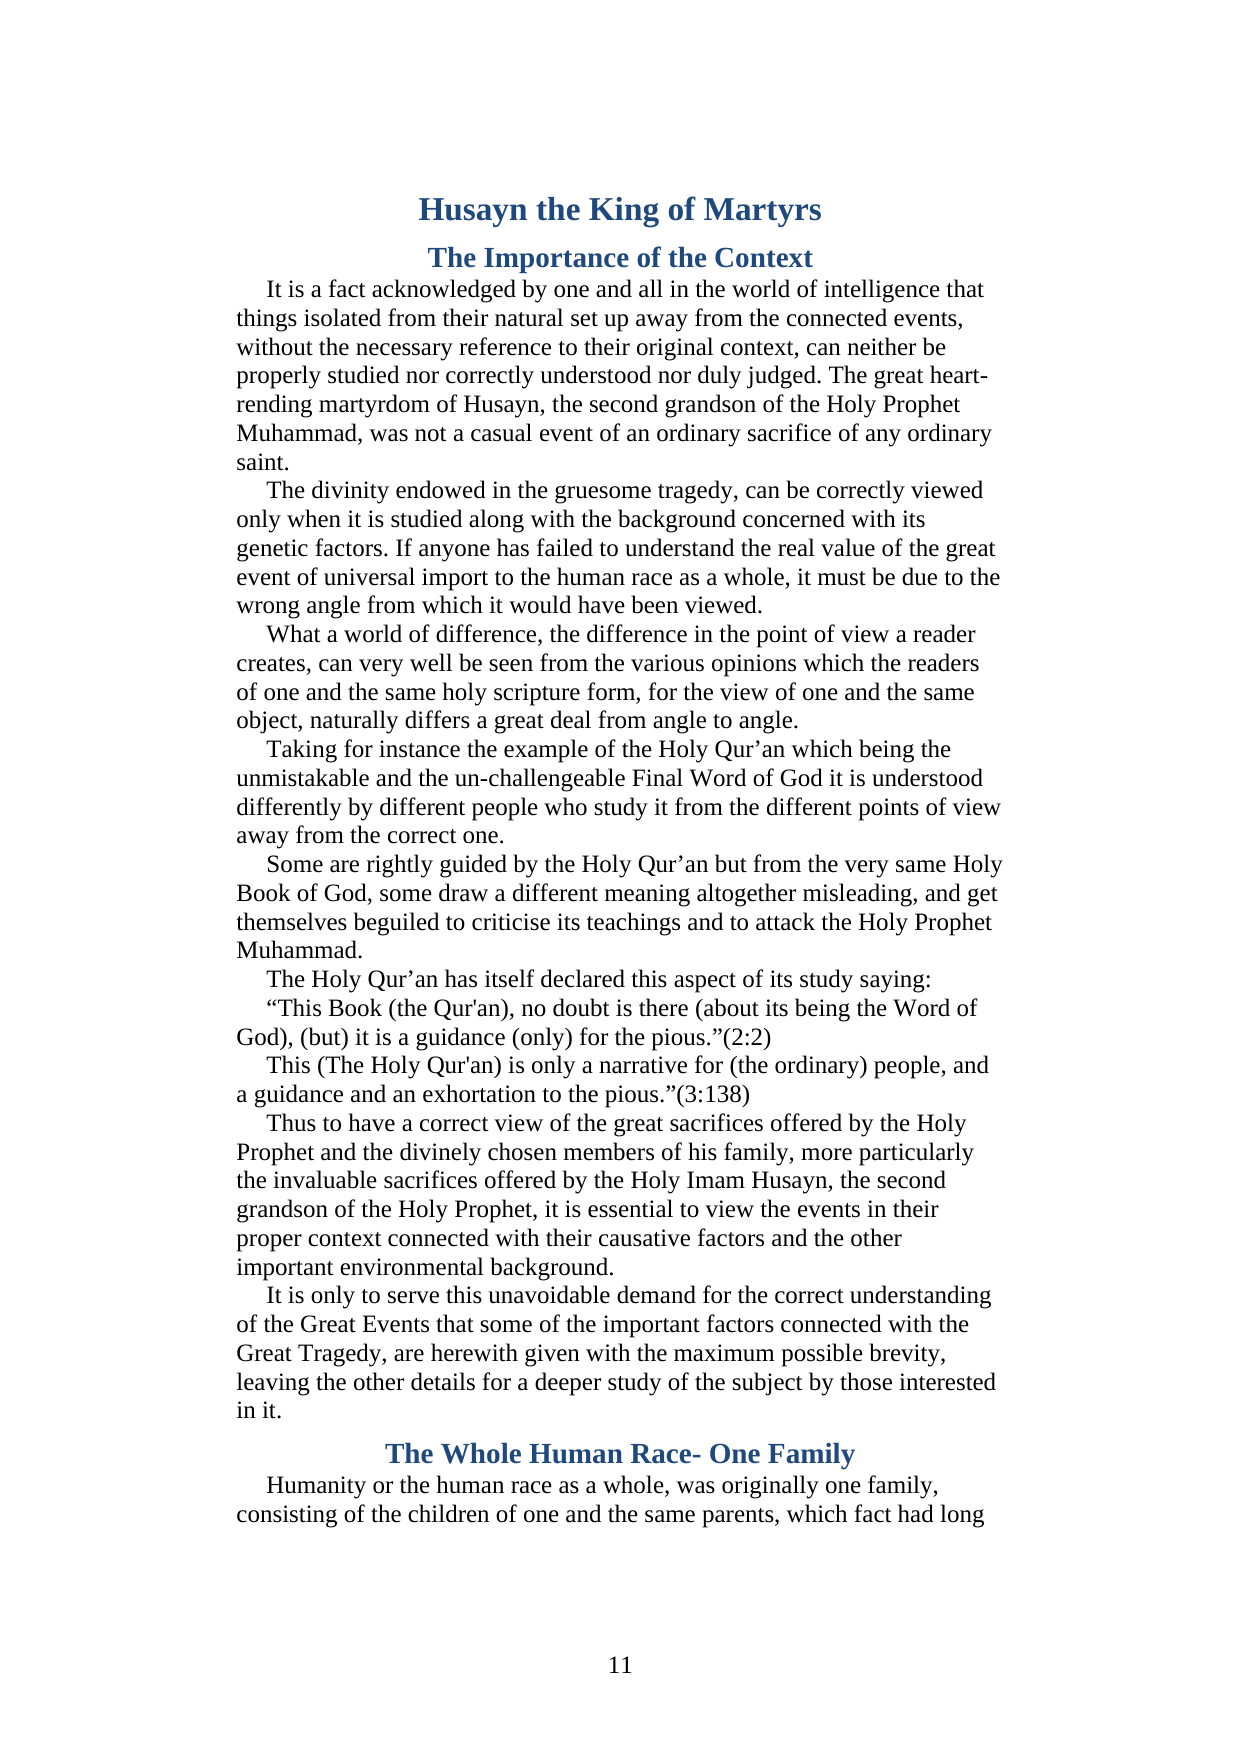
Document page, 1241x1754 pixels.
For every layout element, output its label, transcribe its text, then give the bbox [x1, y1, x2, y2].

text “This Book (the Qur'an), no doubt is there (about its being the Word of God), (but) it is a guidance (only) for the pious.”(2:2) [236, 993, 1004, 1050]
text Thus to have a correct view of the great sacrifices offered by the Holy Prophet and the divinely chosen members of his family, more particularly the invaluable sacrifices offered by the Holy Imam Husayn, the second grandson of the Holy Prophet, it is essential to view the events in their proper context connected with their causative factors and the other important environmental background. [236, 1108, 1004, 1280]
subtitle Husayn the King of Martyrs [236, 190, 1004, 228]
text Some are rightly guided by the Holy Qur’an but from the very same Holy Book of God, some draw a different meaning altogether misleading, and get themselves beguiled to criticise its teachings and to attack the Holy Prophet Muhammad. [236, 849, 1004, 964]
text It is a fact acknowledged by one and all in the world of intelligence that things isolated from their natural set up away from the connected events, without the necessary reference to their original context, can neither be properly studied nor correctly understood nor duly judged. The great heart-rending martyrdom of Husayn, the second grandson of the Holy Prophet Muhammad, was not a casual event of an ordinary sacrifice of any ordinary saint. [236, 274, 1004, 475]
text The Holy Qur’an has itself declared this aspect of its study saying: [236, 964, 1004, 993]
text It is only to serve this unavoidable demand for the correct understanding of the Great Events that some of the important factors connected with the Great Tragedy, are herewith given with the maximum possible brevity, leaving the other details for a deeper study of the subject by those interested in it. [236, 1280, 1004, 1424]
subtitle The Whole Human Race- One Family [236, 1437, 1004, 1470]
text What a world of difference, the difference in the point of view a reader creates, can very well be seen from the various opinions which the readers of one and the same holy scripture form, for the view of one and the same object, naturally differs a great deal from angle to angle. [236, 619, 1004, 734]
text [236, 1470, 1004, 1528]
subtitle The Importance of the Context [236, 241, 1004, 274]
text This (The Holy Qur'an) is only a narrative for (the ordinary) people, and a guidance and an exhortation to the pious.”(3:138) [236, 1050, 1004, 1108]
text The divinity endowed in the gruesome tragedy, can be correctly viewed only when it is studied along with the background concerned with its genetic factors. If anyone has failed to understand the real value of the great event of universal import to the human race as a whole, it must be due to the wrong angle from which it would have been viewed. [236, 475, 1004, 619]
text Taking for instance the example of the Holy Qur’an which being the unmistakable and the un-challengeable Final Word of God it is understood differently by different people who study it from the different points of view away from the correct one. [236, 734, 1004, 849]
